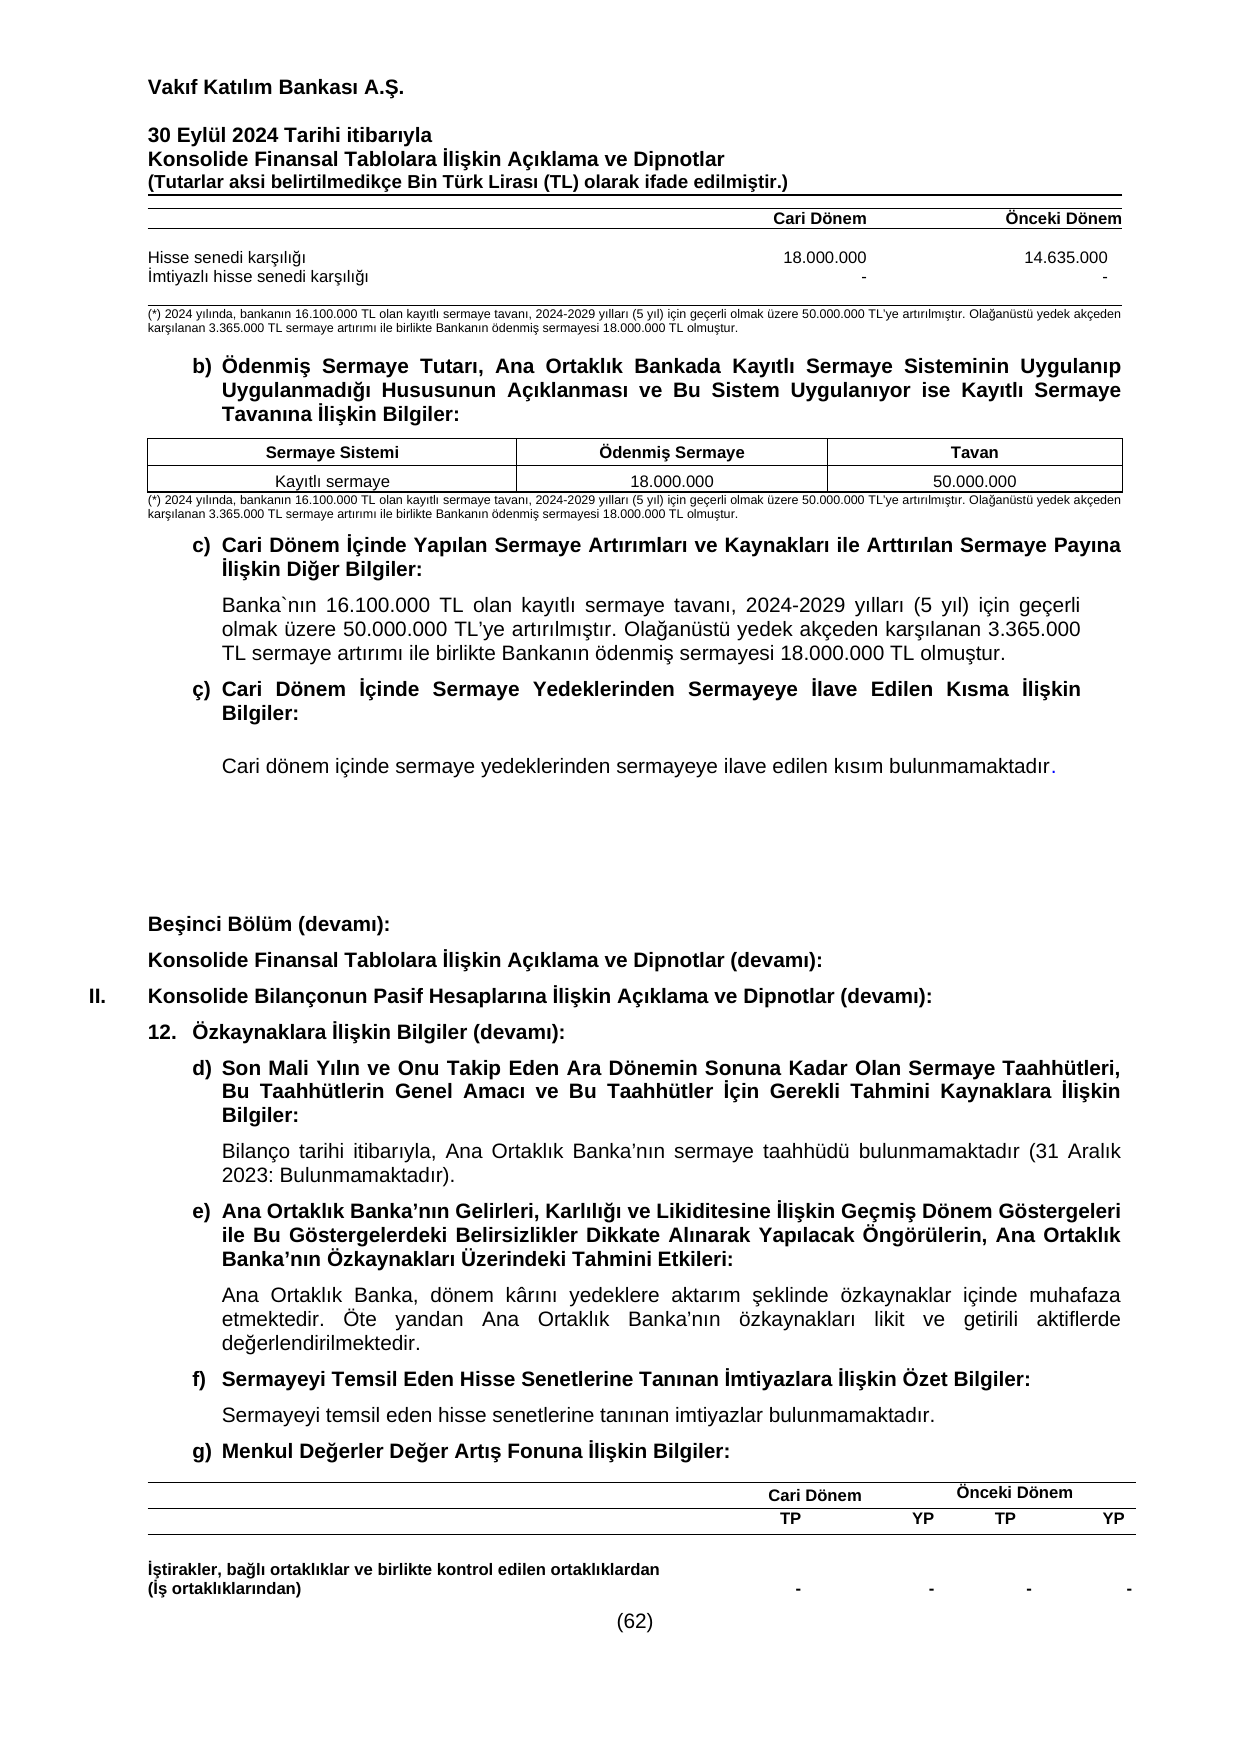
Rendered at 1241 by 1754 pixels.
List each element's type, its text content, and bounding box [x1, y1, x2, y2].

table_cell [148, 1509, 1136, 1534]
text Banka`nın 16.100.000 TL olan kayıtlı sermaye tavanı, 2024-2029 yılları (5 yıl) için geçerli olmak üzere 50.000.000 TL’ye artırılmıştır. Olağanüstü yedek akçeden karşılanan 3.365.000 TL sermaye artırımı ile birlikte Bankanın ödenmiş sermayesi 18.000.000 TL olmuştur. [222, 593, 1082, 665]
text 12. Özkaynaklara İlişkin Bilgiler (devamı): [148, 1019, 1082, 1043]
text (*) 2024 yılında, bankanın 16.100.000 TL olan kayıtlı sermaye tavanı, 2024-2029 yılları (5 yıl) için geçerli olmak üzere 50.000.000 TL’ye artırılmıştır. Olağanüstü yedek akçeden karşılanan 3.365.000 TL sermaye artırımı ile birlikte Bankanın ödenmiş sermayesi 18.000.000 TL olmuştur. [148, 306, 1122, 335]
text Konsolide Finansal Tablolara İlişkin Açıklama ve Dipnotlar (devamı): [148, 948, 1122, 972]
text Bilanço tarihi itibarıyla, Ana Ortaklık Banka’nın sermaye taahhüdü bulunmamaktadır (31 Aralık 2023: Bulunmamaktadır). [222, 1139, 1122, 1187]
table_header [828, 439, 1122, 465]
list Cari Dönem İçinde Yapılan Sermaye Artırımları ve Kaynakları ile Arttırılan Sermaye Payına İlişkin Diğer Bilgiler: [192, 533, 1122, 581]
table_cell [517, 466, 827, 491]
list Sermayeyi Temsil Eden Hisse Senetlerine Tanınan İmtiyazlara İlişkin Özet Bilgiler: [192, 1367, 1082, 1391]
text Cari dönem içinde sermaye yedeklerinden sermayeye ilave edilen kısım bulunmamaktadır. [222, 753, 1082, 777]
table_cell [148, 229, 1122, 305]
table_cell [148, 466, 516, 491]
list Menkul Değerler Değer Artış Fonuna İlişkin Bilgiler: [192, 1439, 1082, 1463]
text Ana Ortaklık Banka, dönem kârını yedeklere aktarım şeklinde özkaynaklar içinde muhafaza etmektedir. Öte yandan Ana Ortaklık Banka’nın özkaynakları likit ve getirili aktiflerde değerlendirilmektedir. [222, 1283, 1122, 1355]
text d) Son Mali Yılın ve Onu Takip Eden Ara Dönemin Sonuna Kadar Olan Sermaye Taahhütleri, Bu Taahhütlerin Genel Amacı ve Bu Taahhütler İçin Gerekli Tahmini Kaynaklara İlişkin Bilgiler: [192, 1055, 1122, 1127]
text e) Ana Ortaklık Banka’nın Gelirleri, Karlılığı ve Likiditesine İlişkin Geçmiş Dönem Göstergeleri ile Bu Göstergelerdeki Belirsizlikler Dikkate Alınarak Yapılacak Öngörülerin, Ana Ortaklık Banka’nın Özkaynakları Üzerindeki Tahmini Etkileri: [192, 1199, 1122, 1271]
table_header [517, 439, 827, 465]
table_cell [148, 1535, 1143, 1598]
text Beşinci Bölüm (devamı): [148, 912, 1122, 936]
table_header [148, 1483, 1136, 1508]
text II. Konsolide Bilançonun Pasif Hesaplarına İlişkin Açıklama ve Dipnotlar (devamı): [89, 983, 1082, 1007]
text Sermayeyi temsil eden hisse senetlerine tanınan imtiyazlar bulunmamaktadır. [222, 1403, 1082, 1427]
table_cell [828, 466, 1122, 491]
list Ödenmiş Sermaye Tutarı, Ana Ortaklık Bankada Kayıtlı Sermaye Sisteminin Uygulanıp Uygulanmadığı Hususunun Açıklanması ve Bu Sistem Uygulanıyor ise Kayıtlı Sermaye Tavanına İlişkin Bilgiler: [192, 354, 1122, 426]
text (*) 2024 yılında, bankanın 16.100.000 TL olan kayıtlı sermaye tavanı, 2024-2029 yılları (5 yıl) için geçerli olmak üzere 50.000.000 TL’ye artırılmıştır. Olağanüstü yedek akçeden karşılanan 3.365.000 TL sermaye artırımı ile birlikte Bankanın ödenmiş sermayesi 18.000.000 TL olmuştur. [148, 493, 1122, 521]
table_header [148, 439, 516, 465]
text ç) Cari Dönem İçinde Sermaye Yedeklerinden Sermayeye İlave Edilen Kısma İlişkin Bilgiler: [192, 677, 1082, 725]
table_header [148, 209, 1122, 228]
